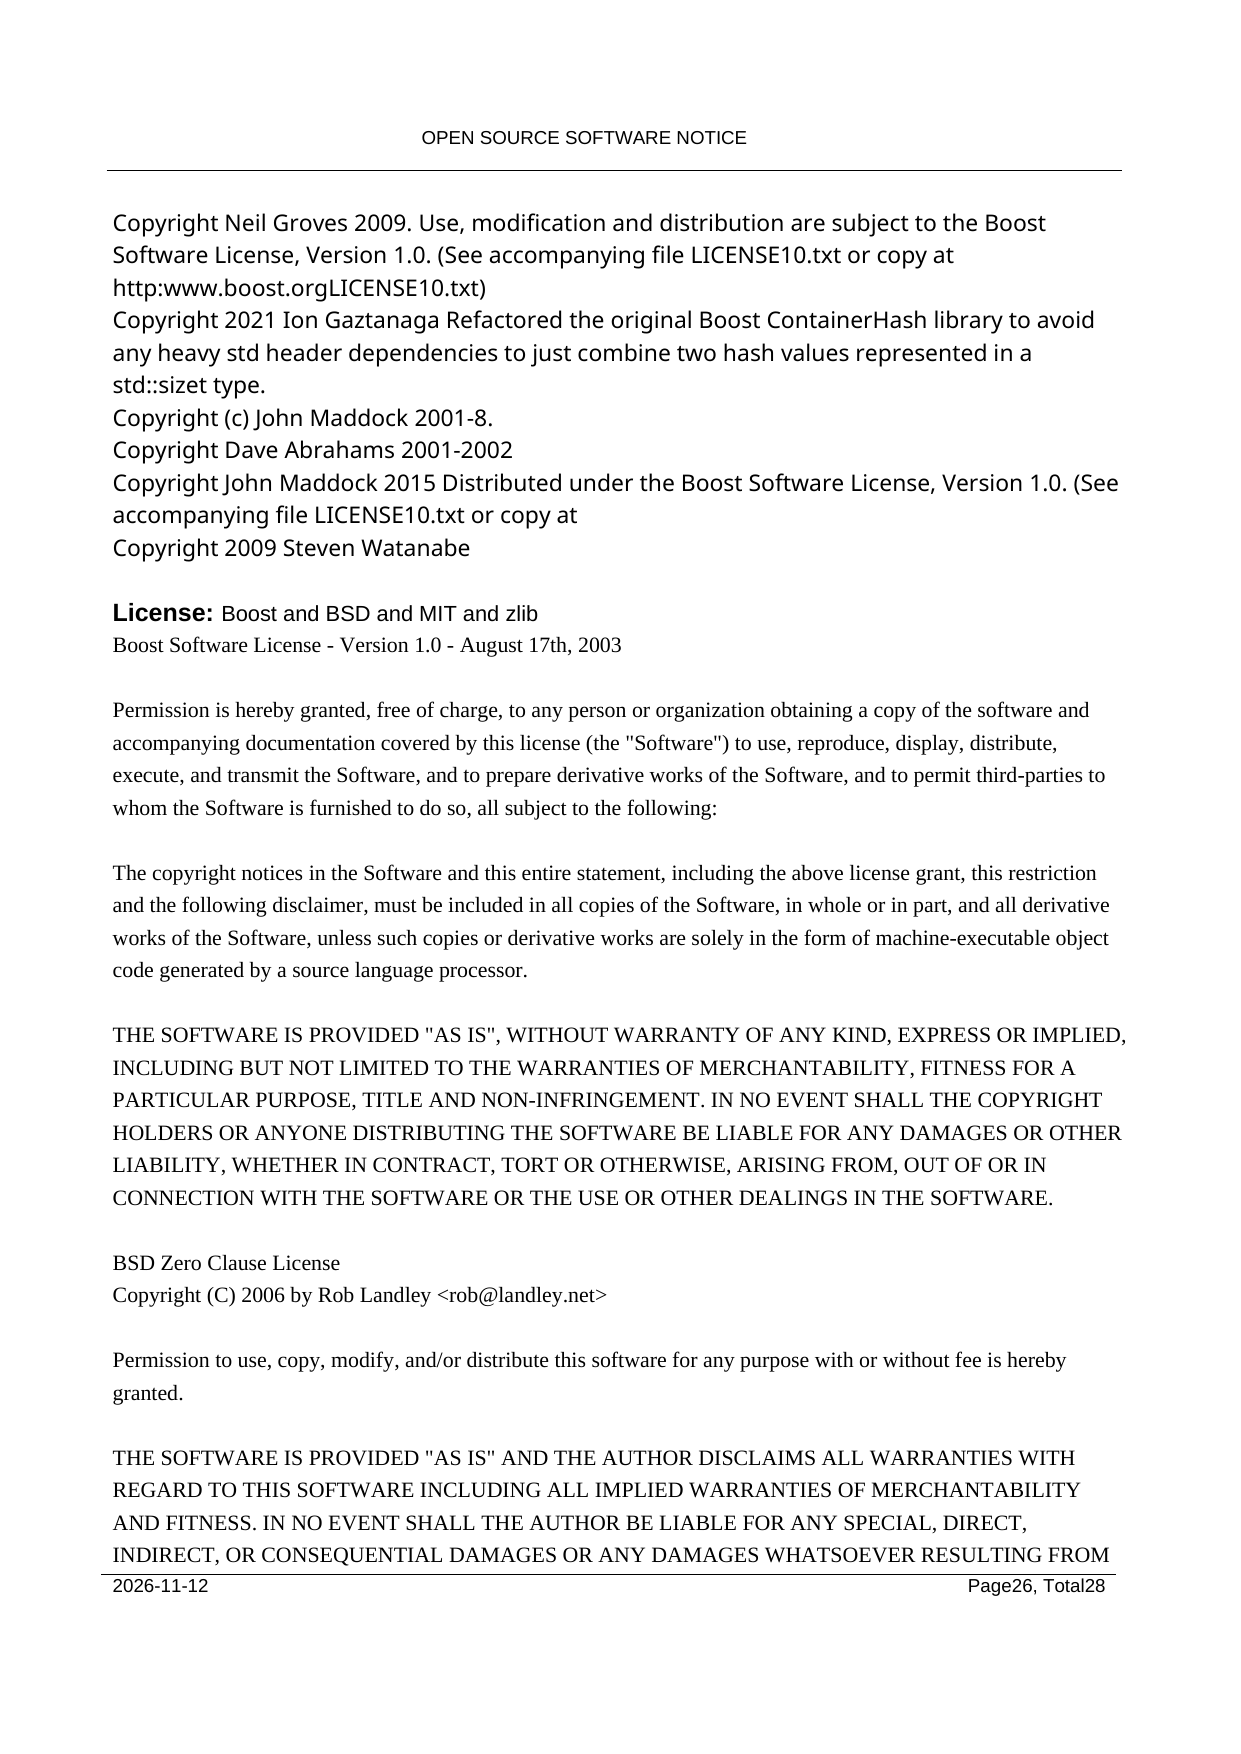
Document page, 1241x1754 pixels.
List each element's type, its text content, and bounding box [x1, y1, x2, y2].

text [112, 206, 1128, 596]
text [112, 629, 1128, 1571]
text License: Boost and BSD and MIT and zlib [112, 596, 1128, 629]
